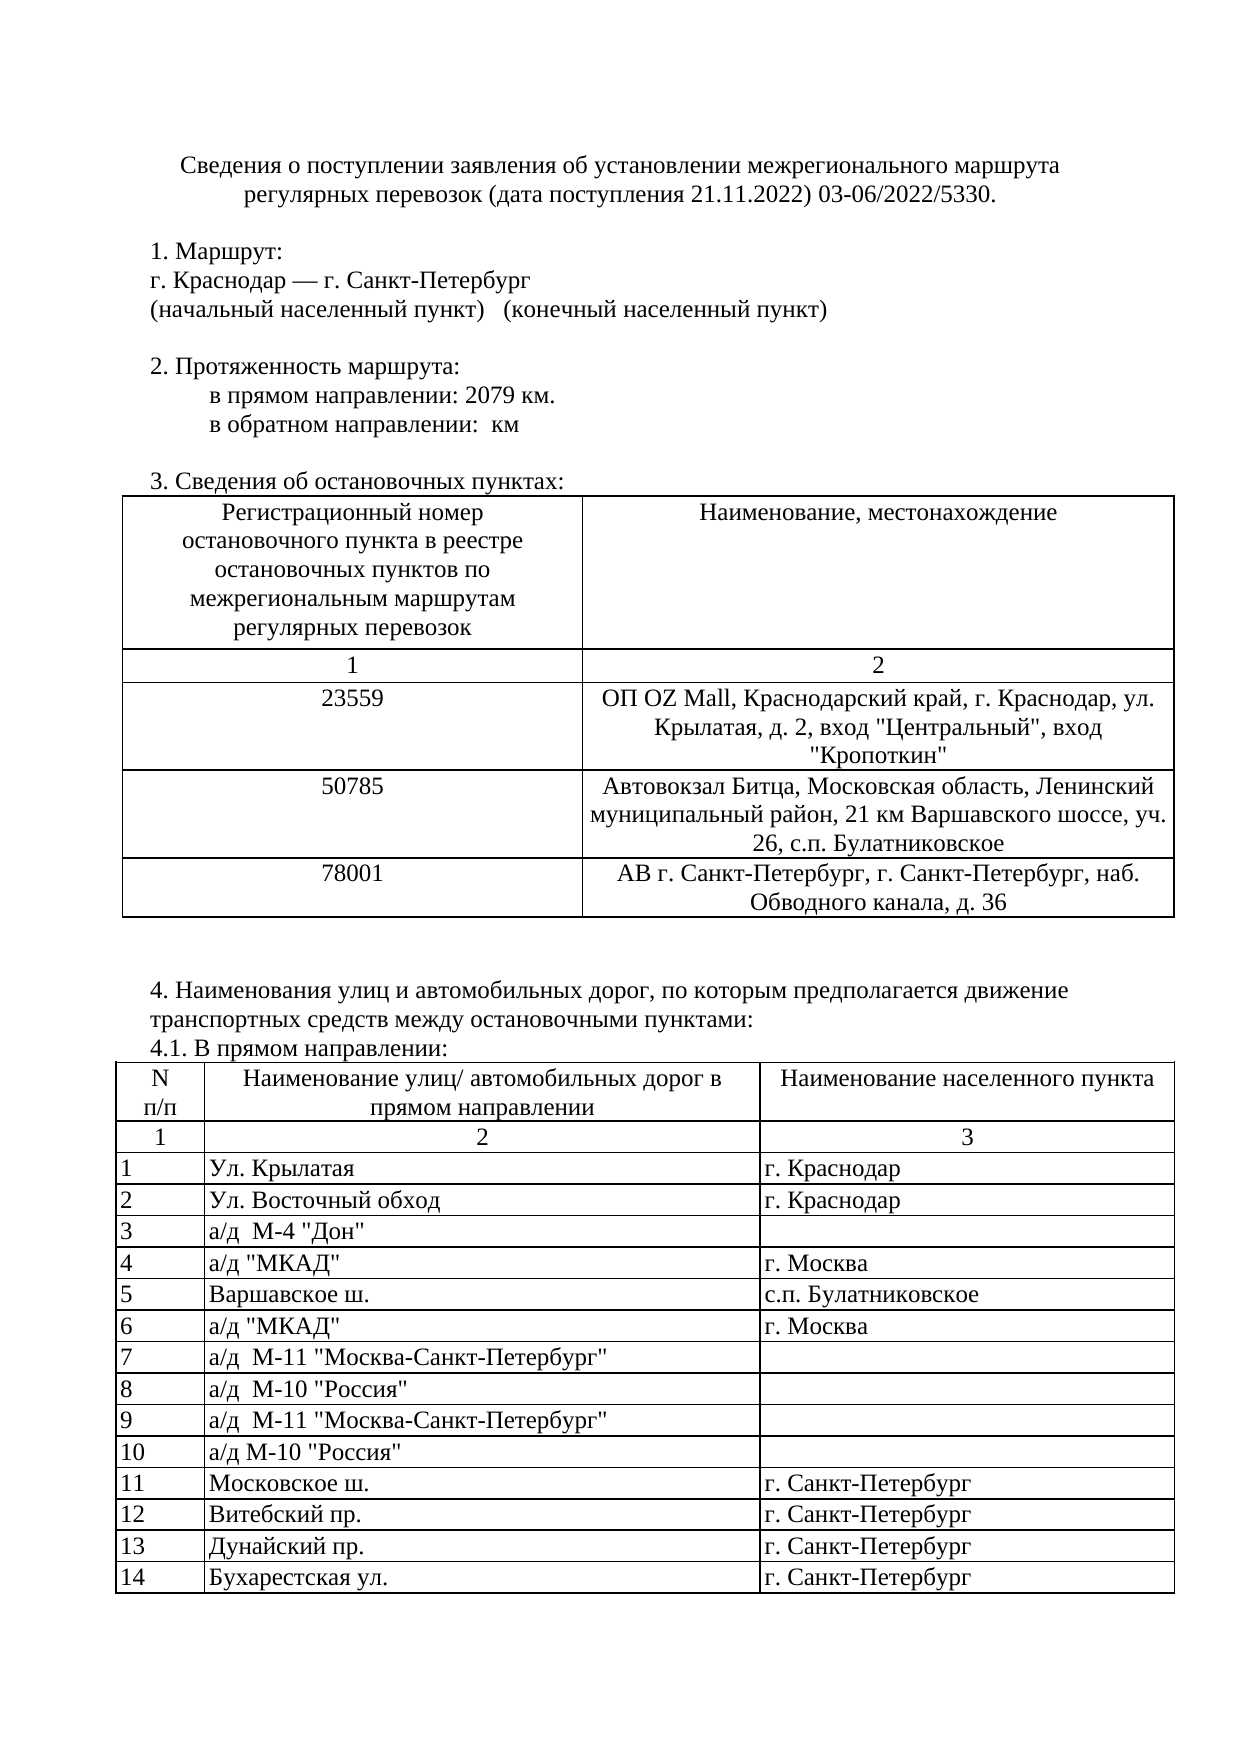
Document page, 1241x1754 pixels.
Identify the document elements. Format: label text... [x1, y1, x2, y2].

table_cell Московское ш. [205, 1468, 759, 1498]
table_cell 1 [123, 650, 582, 681]
table_cell 78001 [123, 859, 582, 916]
table_cell Ул. Крылатая [205, 1153, 759, 1183]
table_cell 8 [117, 1374, 204, 1403]
table_cell г. Санкт-Петербург [761, 1562, 1174, 1592]
table_cell [761, 1374, 1174, 1403]
table_cell 2 [205, 1122, 759, 1152]
table_cell ОП OZ Mall, Краснодарский край, г. Краснодар, ул. Крылатая, д. 2, вход "Центральный", вход "Кропоткин" [583, 683, 1173, 769]
table_cell Дунайский пр. [205, 1531, 759, 1561]
table_cell 1 [117, 1153, 204, 1183]
table_cell г. Краснодар [761, 1153, 1174, 1183]
table_cell Бухарестская ул. [205, 1562, 759, 1592]
table_cell 6 [117, 1311, 204, 1341]
table_cell 12 [117, 1500, 204, 1529]
text 4. Наименования улиц и автомобильных дорог, по которым предполагается движение транспортных средств между остановочными пунктами: [150, 975, 1090, 1033]
table_cell г. Москва [761, 1311, 1174, 1341]
text 2. Протяженность маршрута: [150, 351, 1090, 380]
table_cell 50785 [123, 771, 582, 857]
table_cell 4 [117, 1248, 204, 1278]
text (начальный населенный пункт) (конечный населенный пункт) [150, 294, 1090, 322]
table_cell 14 [117, 1562, 204, 1592]
text 4.1. В прямом направлении: [150, 1033, 1090, 1061]
table_cell [761, 1342, 1174, 1372]
table_cell а/д М-11 "Москва-Санкт-Петербург" [205, 1405, 759, 1435]
table_cell 10 [117, 1437, 204, 1466]
text Сведения о поступлении заявления об установлении межрегионального маршрута регулярных перевозок (дата поступления 21.11.2022) 03-06/2022/5330. [150, 150, 1090, 207]
table_cell г. Санкт-Петербург [761, 1531, 1174, 1561]
table_header Наименование населенного пункта [761, 1063, 1174, 1120]
table_cell [761, 1216, 1174, 1246]
table_cell г. Санкт-Петербург [761, 1468, 1174, 1498]
table_cell 5 [117, 1279, 204, 1309]
table_cell АВ г. Санкт-Петербург, г. Санкт-Петербург, наб. Обводного канала, д. 36 [583, 859, 1173, 916]
table_cell [761, 1405, 1174, 1435]
table_header Наименование, местонахождение [583, 497, 1173, 648]
table_header Регистрационный номер остановочного пункта в реестре остановочных пунктов по межрегиональным маршрутам регулярных перевозок [123, 497, 582, 648]
table_cell Варшавское ш. [205, 1279, 759, 1309]
table_cell а/д М-10 "Россия" [205, 1437, 759, 1466]
table_cell 1 [117, 1122, 204, 1152]
table_cell [761, 1437, 1174, 1466]
table_header Наименование улиц/ автомобильных дорог в прямом направлении [205, 1063, 759, 1120]
table_cell а/д "МКАД" [205, 1311, 759, 1341]
table_cell 9 [117, 1405, 204, 1435]
table_cell г. Санкт-Петербург [761, 1500, 1174, 1529]
table_cell 11 [117, 1468, 204, 1498]
table_cell Ул. Восточный обход [205, 1185, 759, 1215]
table_cell 23559 [123, 683, 582, 769]
text 1. Маршрут: [150, 236, 1090, 265]
table_cell 7 [117, 1342, 204, 1372]
text в обратном направлении: км [150, 409, 1090, 437]
table_cell а/д "МКАД" [205, 1248, 759, 1278]
text г. Краснодар — г. Санкт-Петербург [150, 265, 1090, 294]
table_cell 3 [761, 1122, 1174, 1152]
table_cell а/д М-10 "Россия" [205, 1374, 759, 1403]
table_cell а/д М-4 "Дон" [205, 1216, 759, 1246]
table_cell с.п. Булатниковское [761, 1279, 1174, 1309]
text 3. Сведения об остановочных пунктах: [150, 466, 1090, 495]
table_cell Витебский пр. [205, 1500, 759, 1529]
text в прямом направлении: 2079 км. [150, 380, 1090, 409]
table_header N п/п [117, 1063, 204, 1120]
table_cell г. Москва [761, 1248, 1174, 1278]
table_cell Автовокзал Битца, Московская область, Ленинский муниципальный район, 21 км Варшавского шоссе, уч. 26, с.п. Булатниковское [583, 771, 1173, 857]
table_cell 13 [117, 1531, 204, 1561]
table_cell 3 [117, 1216, 204, 1246]
table_cell а/д М-11 "Москва-Санкт-Петербург" [205, 1342, 759, 1372]
table_cell 2 [117, 1185, 204, 1215]
table_cell г. Краснодар [761, 1185, 1174, 1215]
table_cell 2 [583, 650, 1173, 681]
